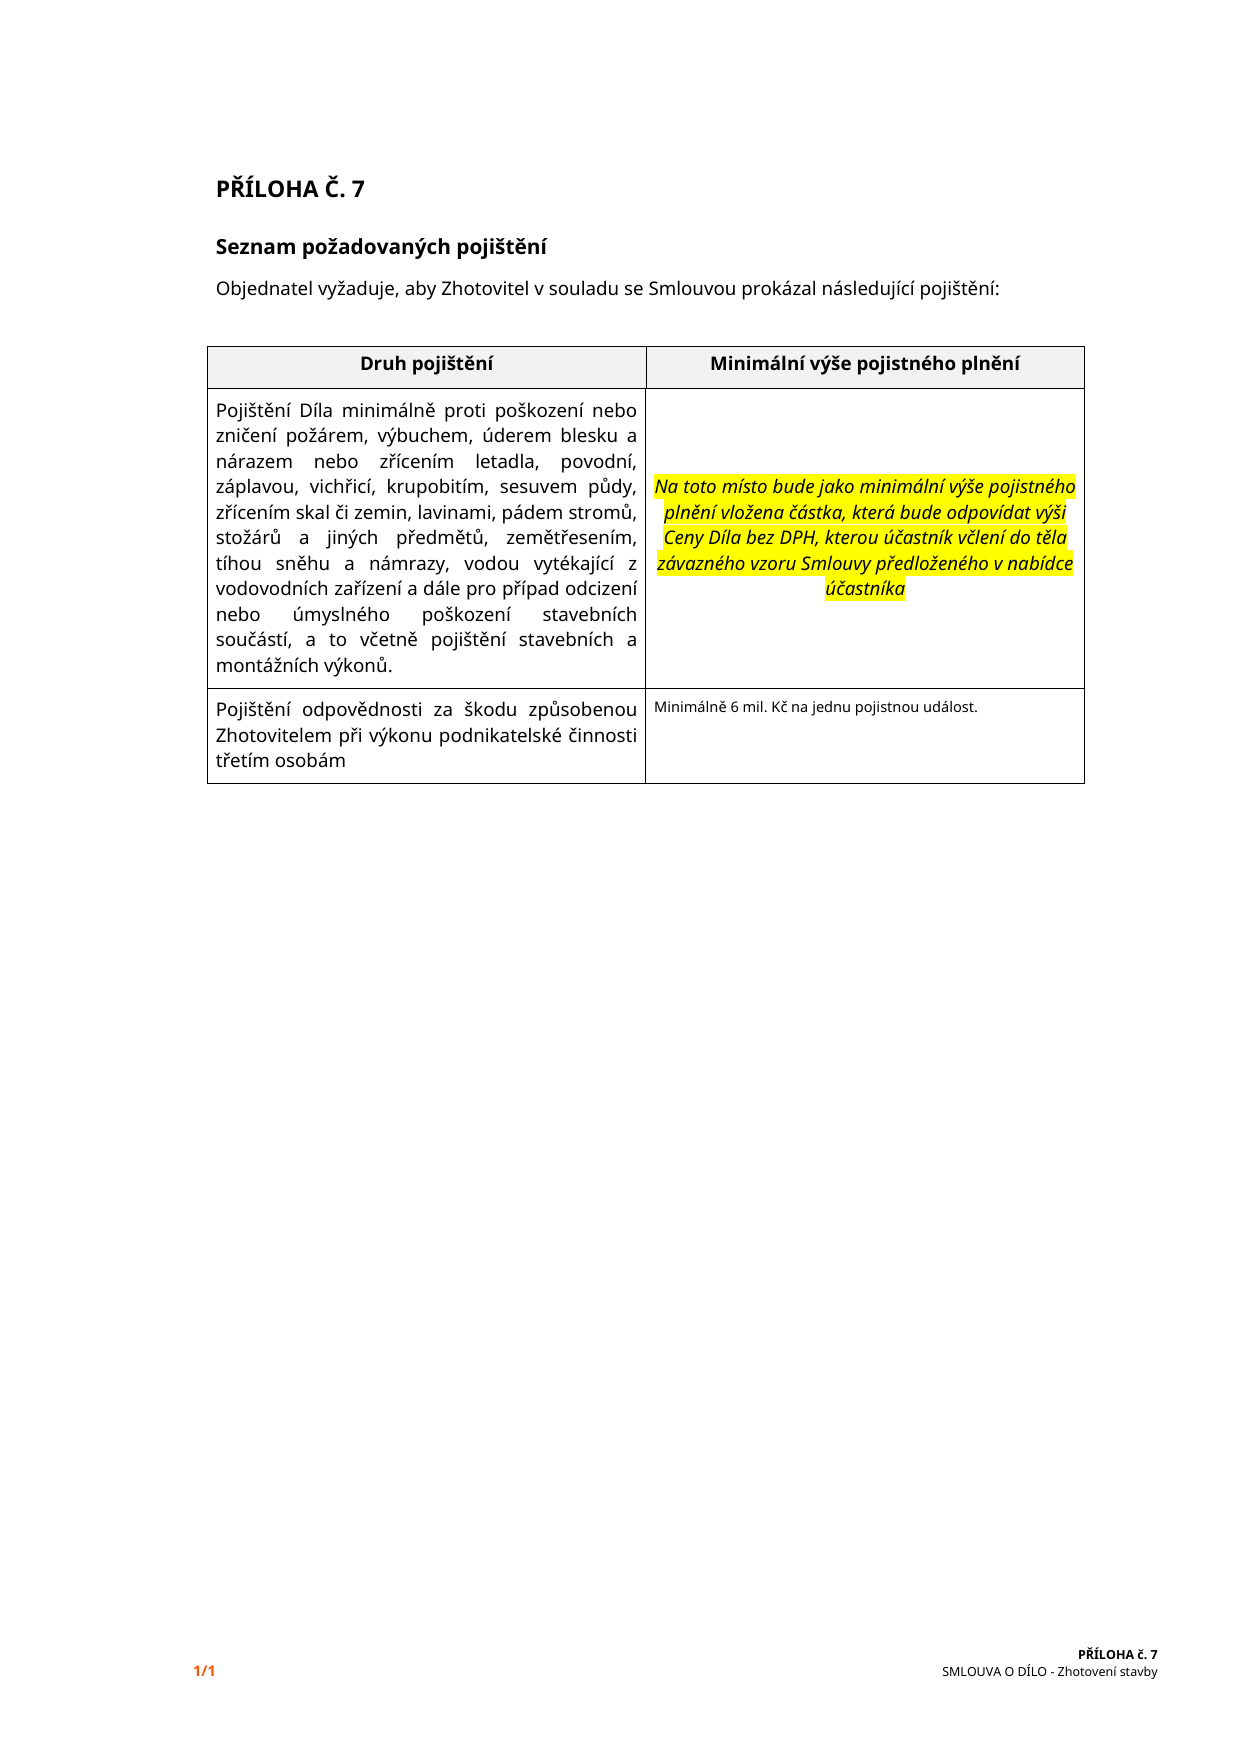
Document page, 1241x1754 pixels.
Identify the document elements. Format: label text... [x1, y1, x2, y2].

table_header Druh pojištění [208, 347, 646, 388]
table_cell Na toto místo bude jako minimální výše pojistného plnění vložena částka, která bude odpovídat výši Ceny Díla bez DPH, kterou účastník včlení do těla závazného vzoru Smlouvy předloženého v nabídce účastníka [646, 389, 1084, 688]
text Objednatel vyžaduje, aby Zhotovitel v souladu se Smlouvou prokázal následující pojištění: [216, 276, 1093, 301]
text Seznam požadovaných pojištění [216, 232, 1093, 260]
table_cell Minimálně 6 mil. Kč na jednu pojistnou událost. [646, 689, 1084, 783]
text Příloha č. 7 [216, 172, 1093, 204]
table_cell Pojištění odpovědnosti za škodu způsobenou Zhotovitelem při výkonu podnikatelské činnosti třetím osobám [208, 689, 645, 783]
table_cell Pojištění Díla minimálně proti poškození nebo zničení požárem, výbuchem, úderem blesku a nárazem nebo zřícením letadla, povodní, záplavou, vichřicí, krupobitím, sesuvem půdy, zřícením skal či zemin, lavinami, pádem stromů, stožárů a jiných předmětů, zemětřesením, tíhou sněhu a námrazy, vodou vytékající z vodovodních zařízení a dále pro případ odcizení nebo úmyslného poškození stavebních součástí, a to včetně pojištění stavebních a montážních výkonů. [208, 389, 645, 688]
table_header Minimální výše pojistného plnění [647, 347, 1084, 388]
